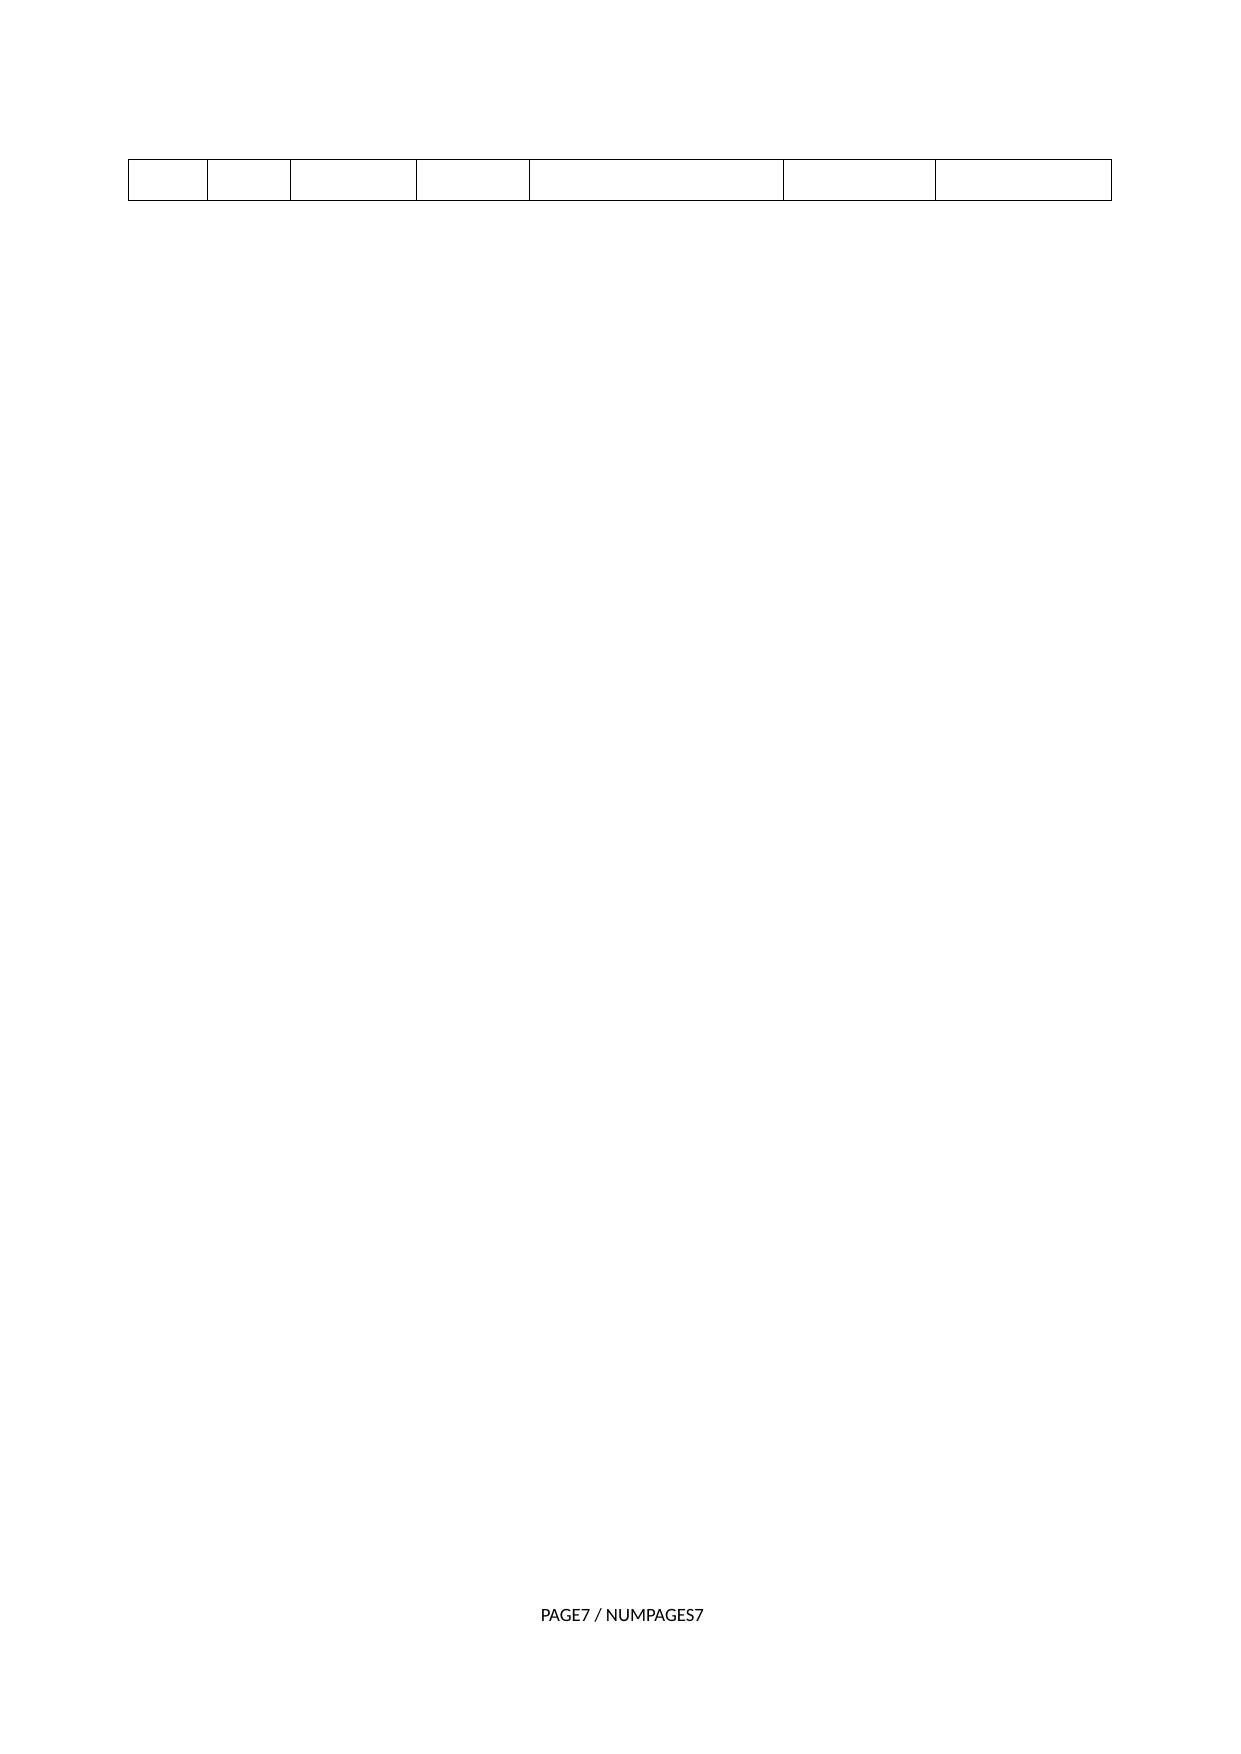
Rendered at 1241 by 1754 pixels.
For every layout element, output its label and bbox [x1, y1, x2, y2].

table_cell [530, 160, 783, 200]
table_cell [936, 160, 1111, 200]
table_cell [291, 160, 416, 200]
table_cell [417, 160, 529, 200]
table_cell [784, 160, 935, 200]
table_cell [208, 160, 290, 200]
